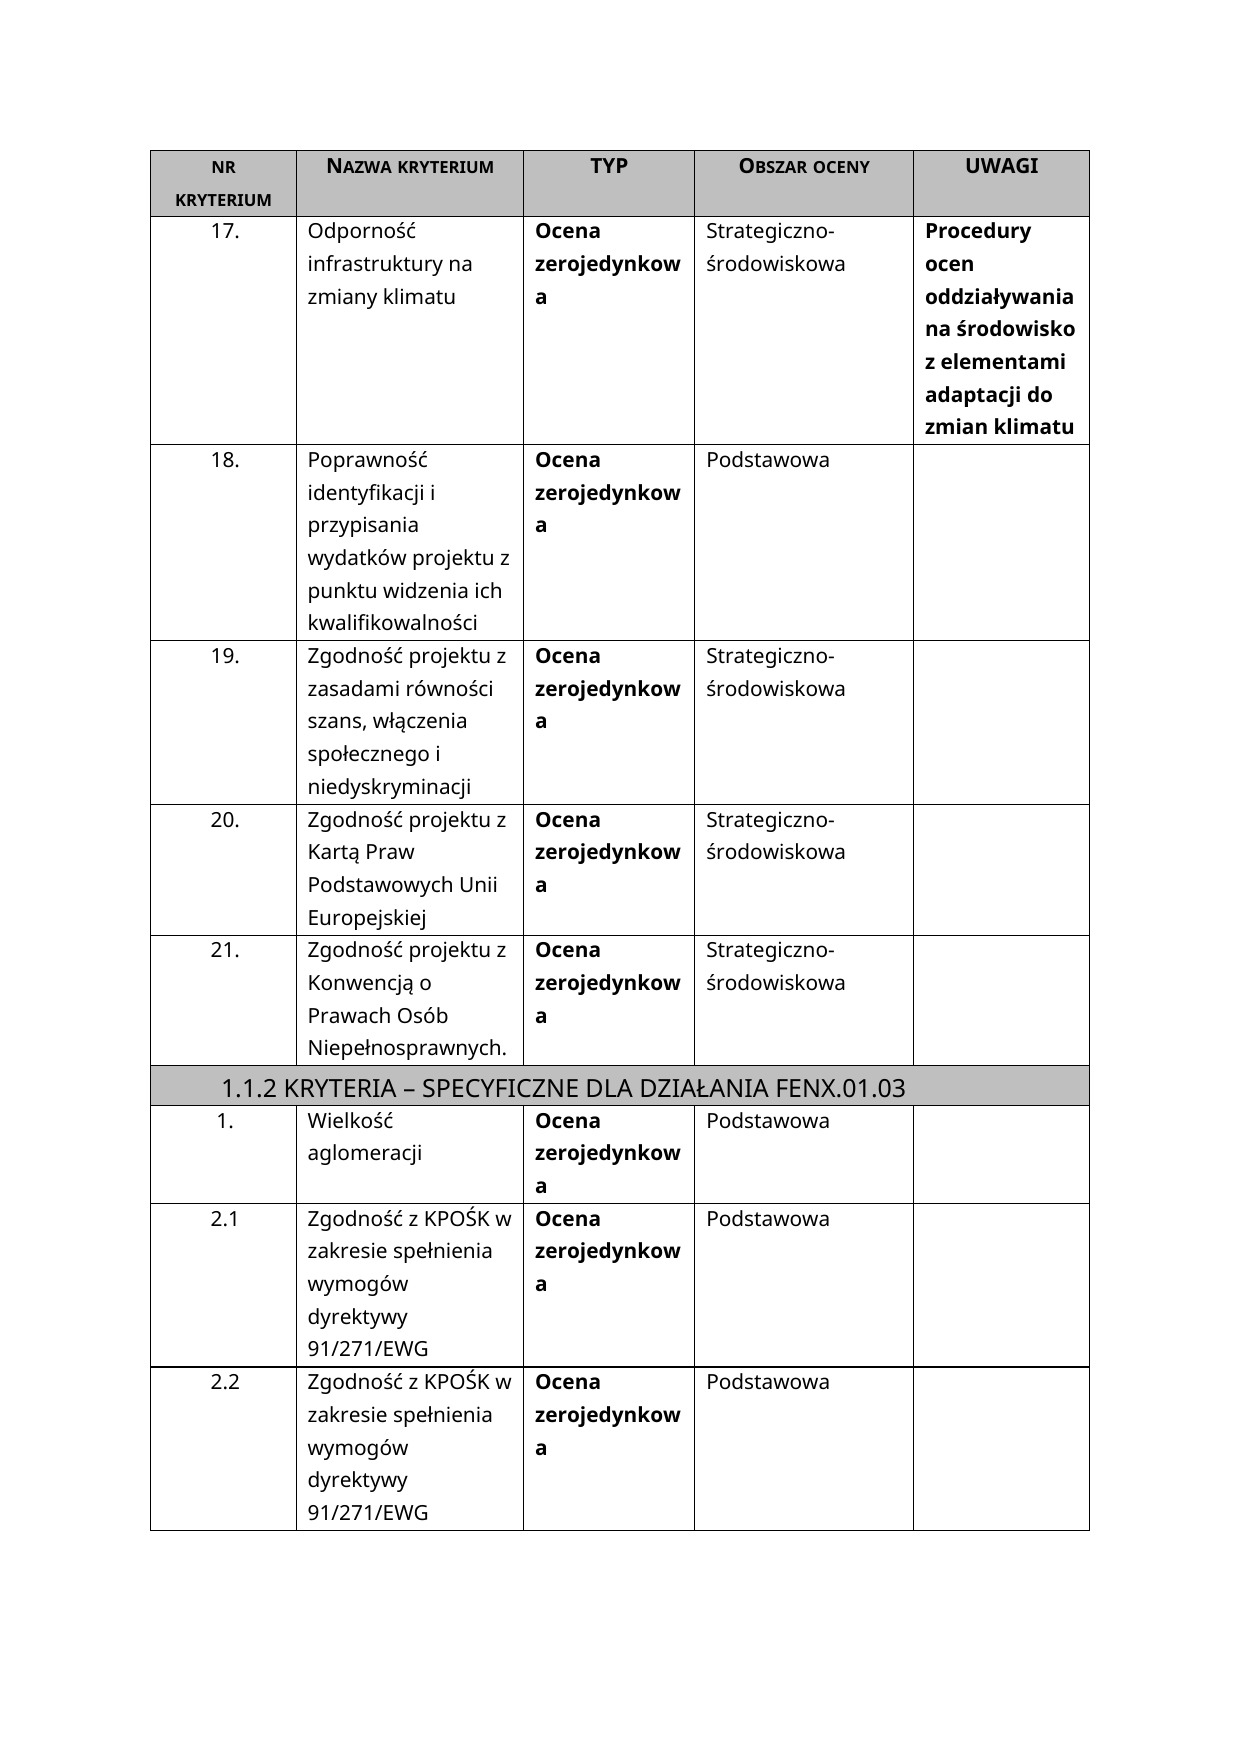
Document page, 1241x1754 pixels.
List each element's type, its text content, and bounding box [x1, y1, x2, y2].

table_cell Ocena zerojedynkowa [524, 445, 694, 640]
table_cell Strategiczno-środowiskowa [695, 217, 913, 444]
table_cell [914, 1106, 1089, 1203]
table_cell 17. [151, 217, 296, 444]
table_cell Zgodność projektu z zasadami równości szans, włączenia społecznego i niedyskryminacji [297, 641, 523, 804]
table_cell Ocena zerojedynkowa [524, 1106, 694, 1203]
table_cell [914, 445, 1089, 640]
table_cell 20. [151, 805, 296, 934]
table_header Obszar oceny [695, 151, 913, 216]
table_cell Zgodność projektu z Kartą Praw Podstawowych Unii Europejskiej [297, 805, 523, 934]
table_cell Ocena zerojedynkowa [524, 217, 694, 444]
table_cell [914, 217, 1089, 444]
table_cell [914, 1204, 1089, 1366]
table_cell Strategiczno-środowiskowa [695, 936, 913, 1065]
table_cell [914, 641, 1089, 804]
table_cell 19. [151, 641, 296, 804]
table_cell Strategiczno-środowiskowa [695, 641, 913, 804]
table_cell Podstawowa [695, 1106, 913, 1203]
table_cell [914, 805, 1089, 934]
table_cell Zgodność z KPOŚK w zakresie spełnienia wymogów dyrektywy 91/271/EWG [297, 1204, 523, 1366]
table_cell Ocena zerojedynkowa [524, 641, 694, 804]
table_cell 2.2 [151, 1368, 296, 1530]
table_cell 18. [151, 445, 296, 640]
table_cell Ocena zerojedynkowa [524, 805, 694, 934]
table_header TYP [524, 151, 694, 216]
table_header UWAGI [914, 151, 1089, 216]
table_header nr kryterium [151, 151, 296, 216]
table_cell 2.1 [151, 1204, 296, 1366]
table_cell [914, 936, 1089, 1065]
table_cell Podstawowa [695, 1204, 913, 1366]
table_cell Ocena zerojedynkowa [524, 936, 694, 1065]
table_header Nazwa kryterium [297, 151, 523, 216]
table_cell 1. [151, 1106, 296, 1203]
table_cell 21. [151, 936, 296, 1065]
table_cell Poprawność identyfikacji i przypisania wydatków projektu z punktu widzenia ich kwalifikowalności [297, 445, 523, 640]
table_cell 1.1.2 KRYTERIA – SPECYFICZNE DLA DZIAŁANIA FENX.01.03 [151, 1066, 1089, 1105]
table_cell Zgodność projektu z Konwencją o Prawach Osób Niepełnosprawnych. [297, 936, 523, 1065]
table_cell Wielkość aglomeracji [297, 1106, 523, 1203]
table_cell Zgodność z KPOŚK w zakresie spełnienia wymogów dyrektywy 91/271/EWG [297, 1368, 523, 1530]
table_cell Strategiczno-środowiskowa [695, 805, 913, 934]
table_cell Ocena zerojedynkowa [524, 1204, 694, 1366]
table_cell Podstawowa [695, 1368, 913, 1530]
table_cell Odporność infrastruktury na zmiany klimatu [297, 217, 523, 444]
table_cell [914, 1368, 1089, 1530]
table_cell Podstawowa [695, 445, 913, 640]
table_cell Ocena zerojedynkowa [524, 1368, 694, 1530]
